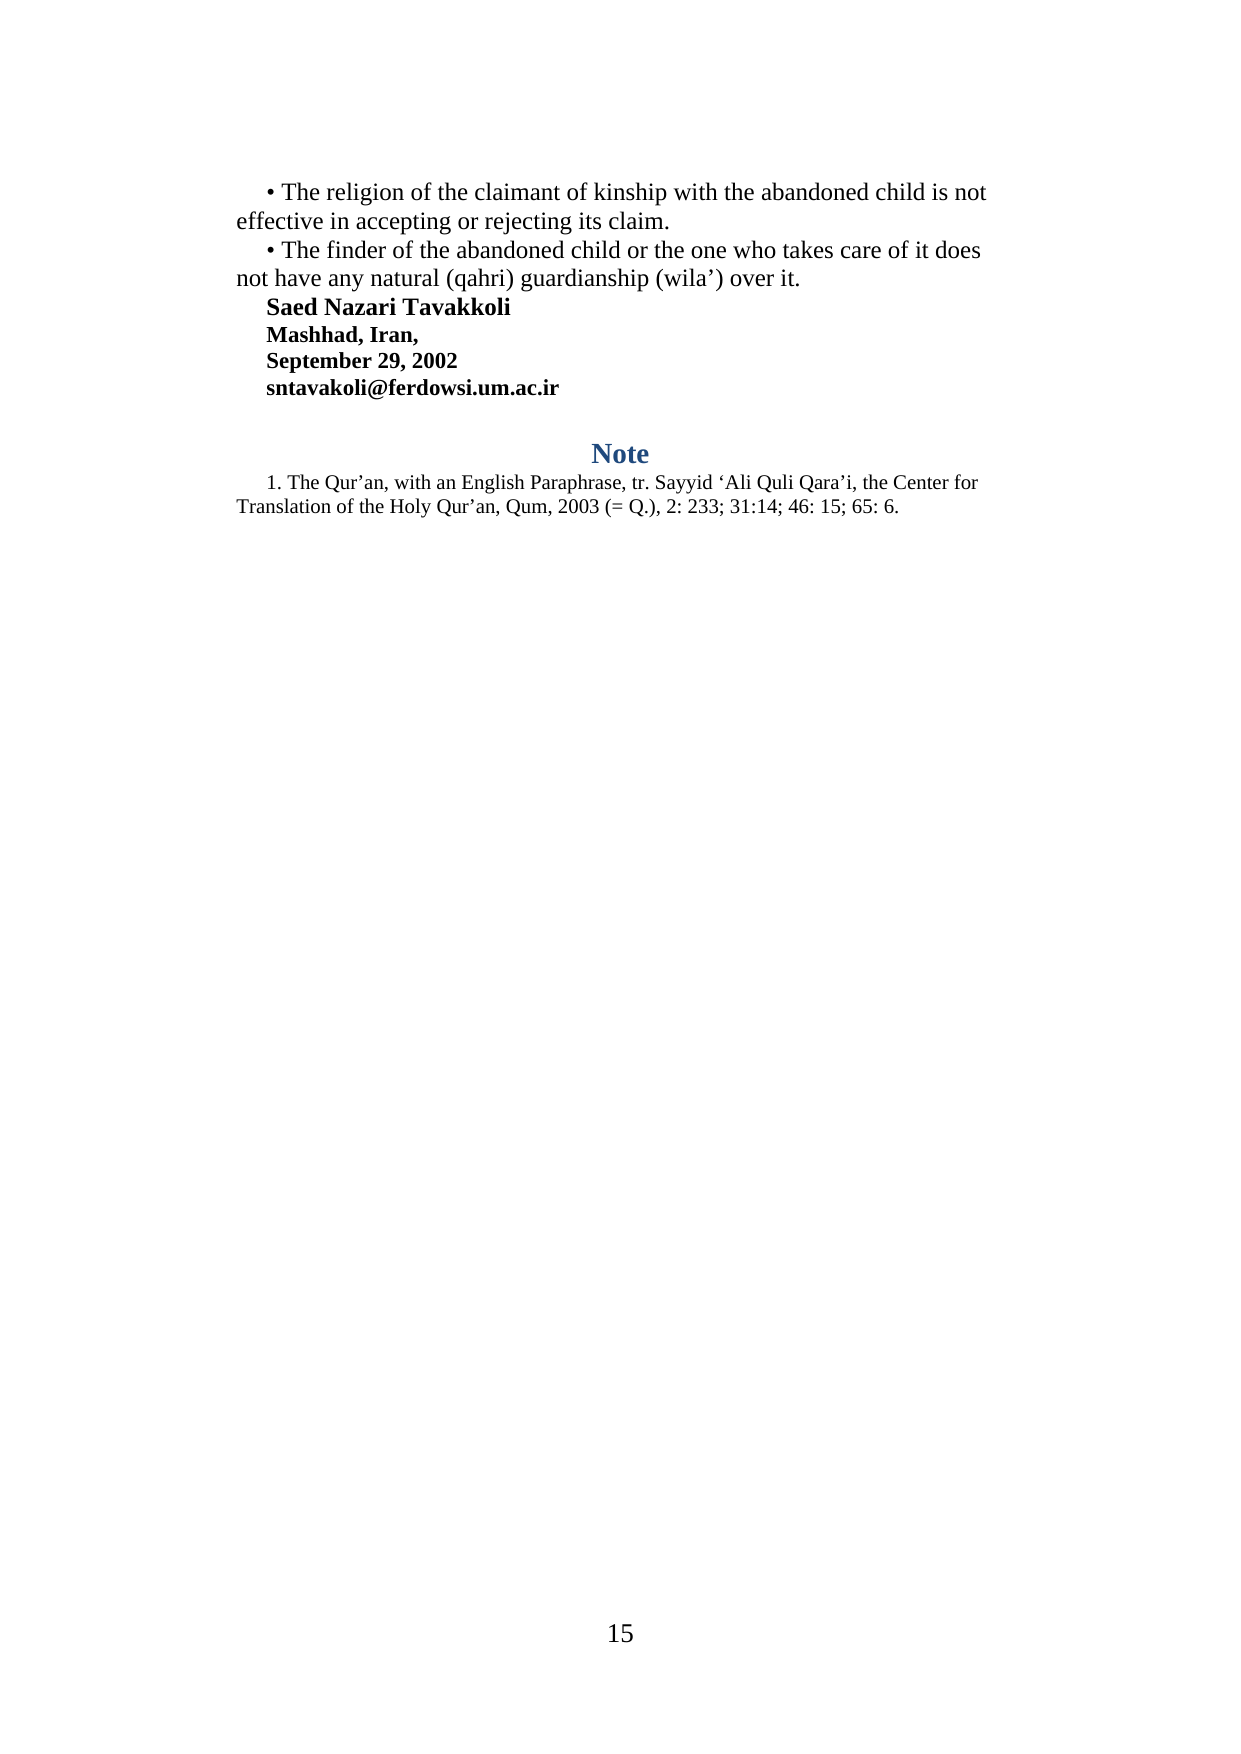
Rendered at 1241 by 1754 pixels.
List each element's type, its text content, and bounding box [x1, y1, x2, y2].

subtitle Note [236, 437, 1004, 470]
text Mashhad, Iran, [236, 321, 1004, 347]
text • The finder of the abandoned child or the one who takes care of it does not have any natural (qahri) guardianship (wila’) over it. [236, 235, 1004, 292]
text 1. The Qur’an, with an English Paraphrase, tr. Sayyid ‘Ali Quli Qara’i, the Center for Translation of the Holy Qur’an, Qum, 2003 (= Q.), 2: 233; 31:14; 46: 15; 65: 6. [236, 470, 1004, 518]
text • The religion of the claimant of kinship with the abandoned child is not effective in accepting or rejecting its claim. [236, 177, 1004, 235]
text sntavakoli@ferdowsi.um.ac.ir [236, 374, 1004, 400]
text Saed Nazari Tavakkoli [236, 292, 1004, 321]
text September 29, 2002 [236, 347, 1004, 374]
